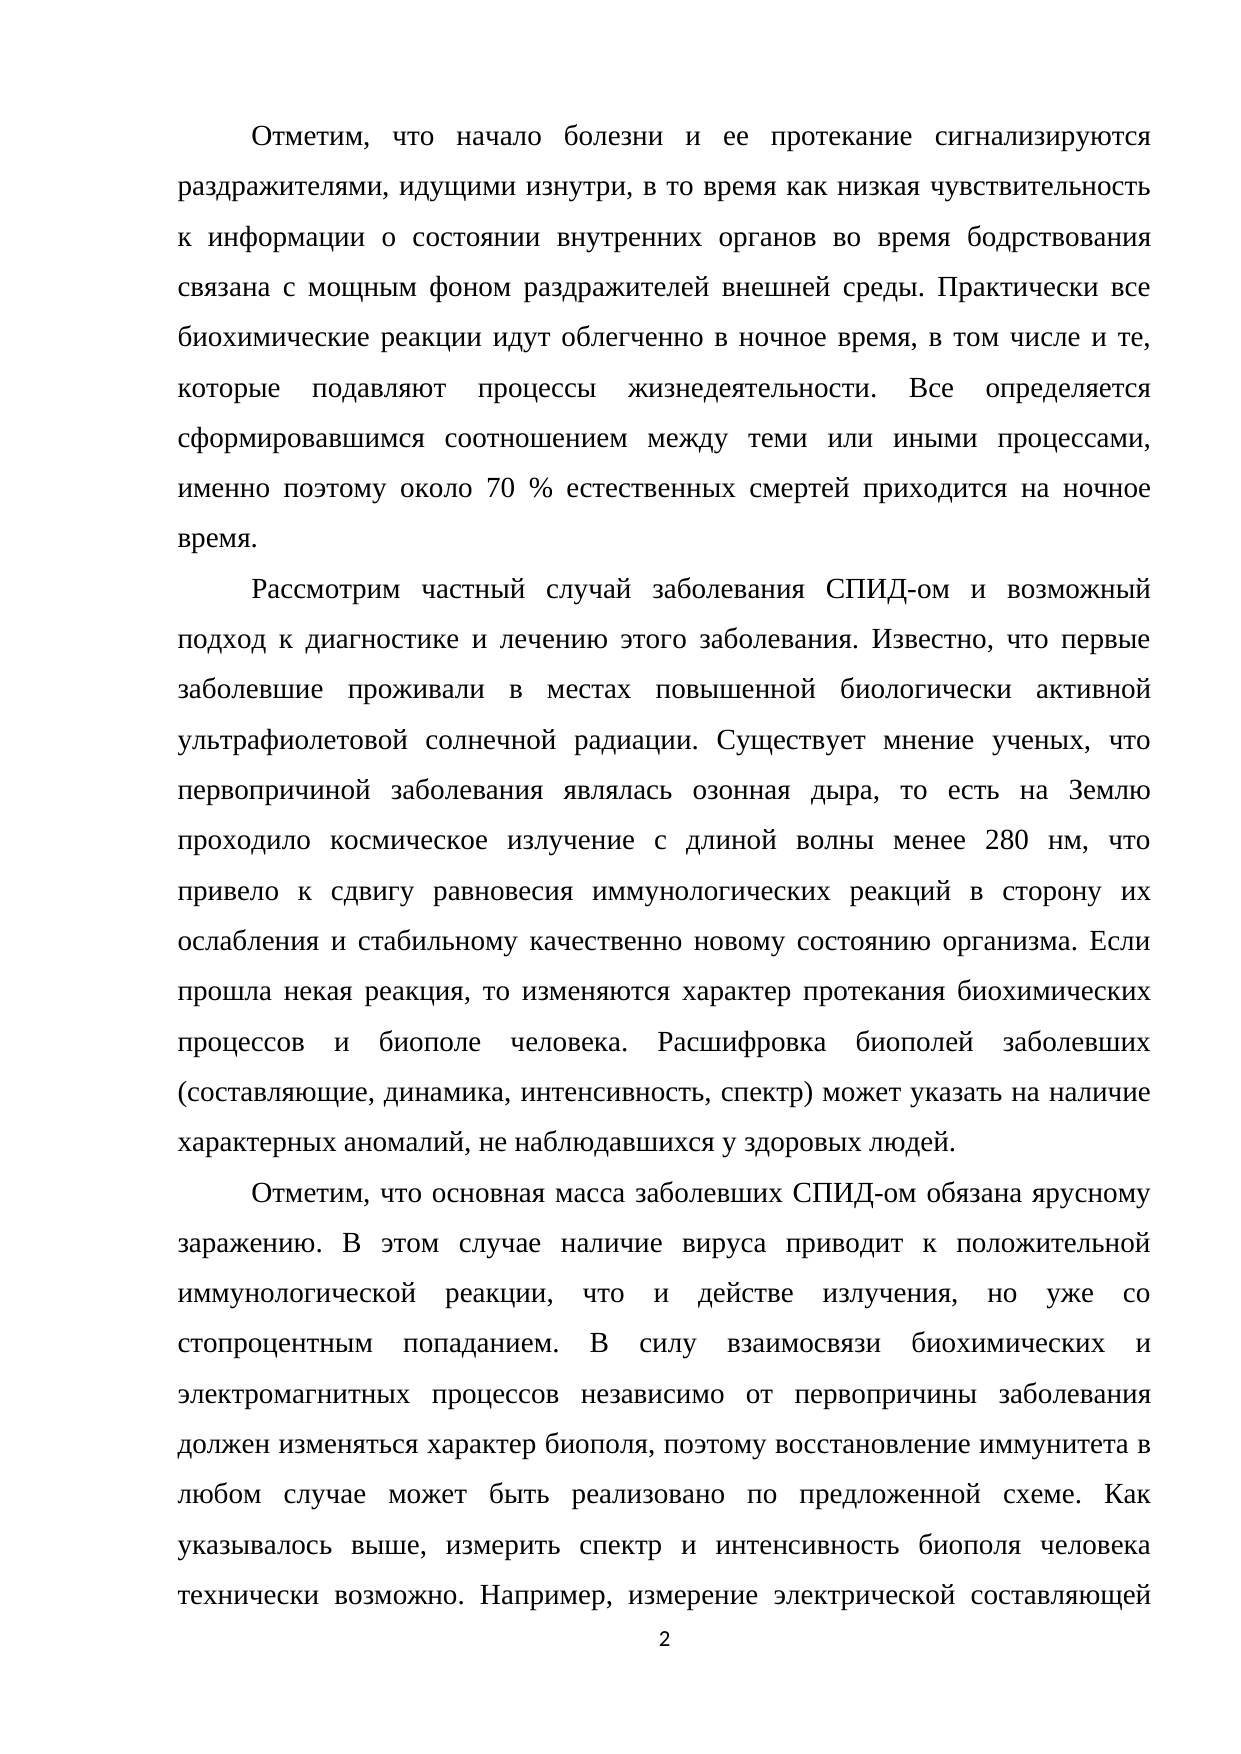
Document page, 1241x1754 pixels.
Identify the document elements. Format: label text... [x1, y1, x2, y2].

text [177, 1175, 1152, 1611]
text Рассмотрим частный случай заболевания СПИД-ом и возможный подход к диагностике и лечению этого заболевания. Известно, что первые заболевшие проживали в местах повышенной биологически активной ультрафиолетовой солнечной радиации. Существует мнение ученых, что первопричиной заболевания являлась озонная дыра, то есть на Землю проходило космическое излучение с длиной волны менее 280 нм, что привело к сдвигу равновесия иммунологических реакций в сторону их ослабления и стабильному качественно новому состоянию организма. Если прошла некая реакция, то изменяются характер протекания биохимических процессов и биополе человека. Расшифровка биополей заболевших (составляющие, динамика, интенсивность, спектр) может указать на наличие характерных аномалий, не наблюдавшихся у здоровых людей. [177, 571, 1152, 1158]
text Отметим, что начало болезни и ее протекание сигнализируются раздражителями, идущими изнутри, в то время как низкая чувствительность к информации о состоянии внутренних органов во время бодрствования связана с мощным фоном раздражителей внешней среды. Практически все биохимические реакции идут облегченно в ночное время, в том числе и те, которые подавляют процессы жизнедеятельности. Все определяется сформировавшимся соотношением между теми или иными процессами, именно поэтому около 70 % естественных смертей приходится на ночное время. [177, 118, 1152, 554]
